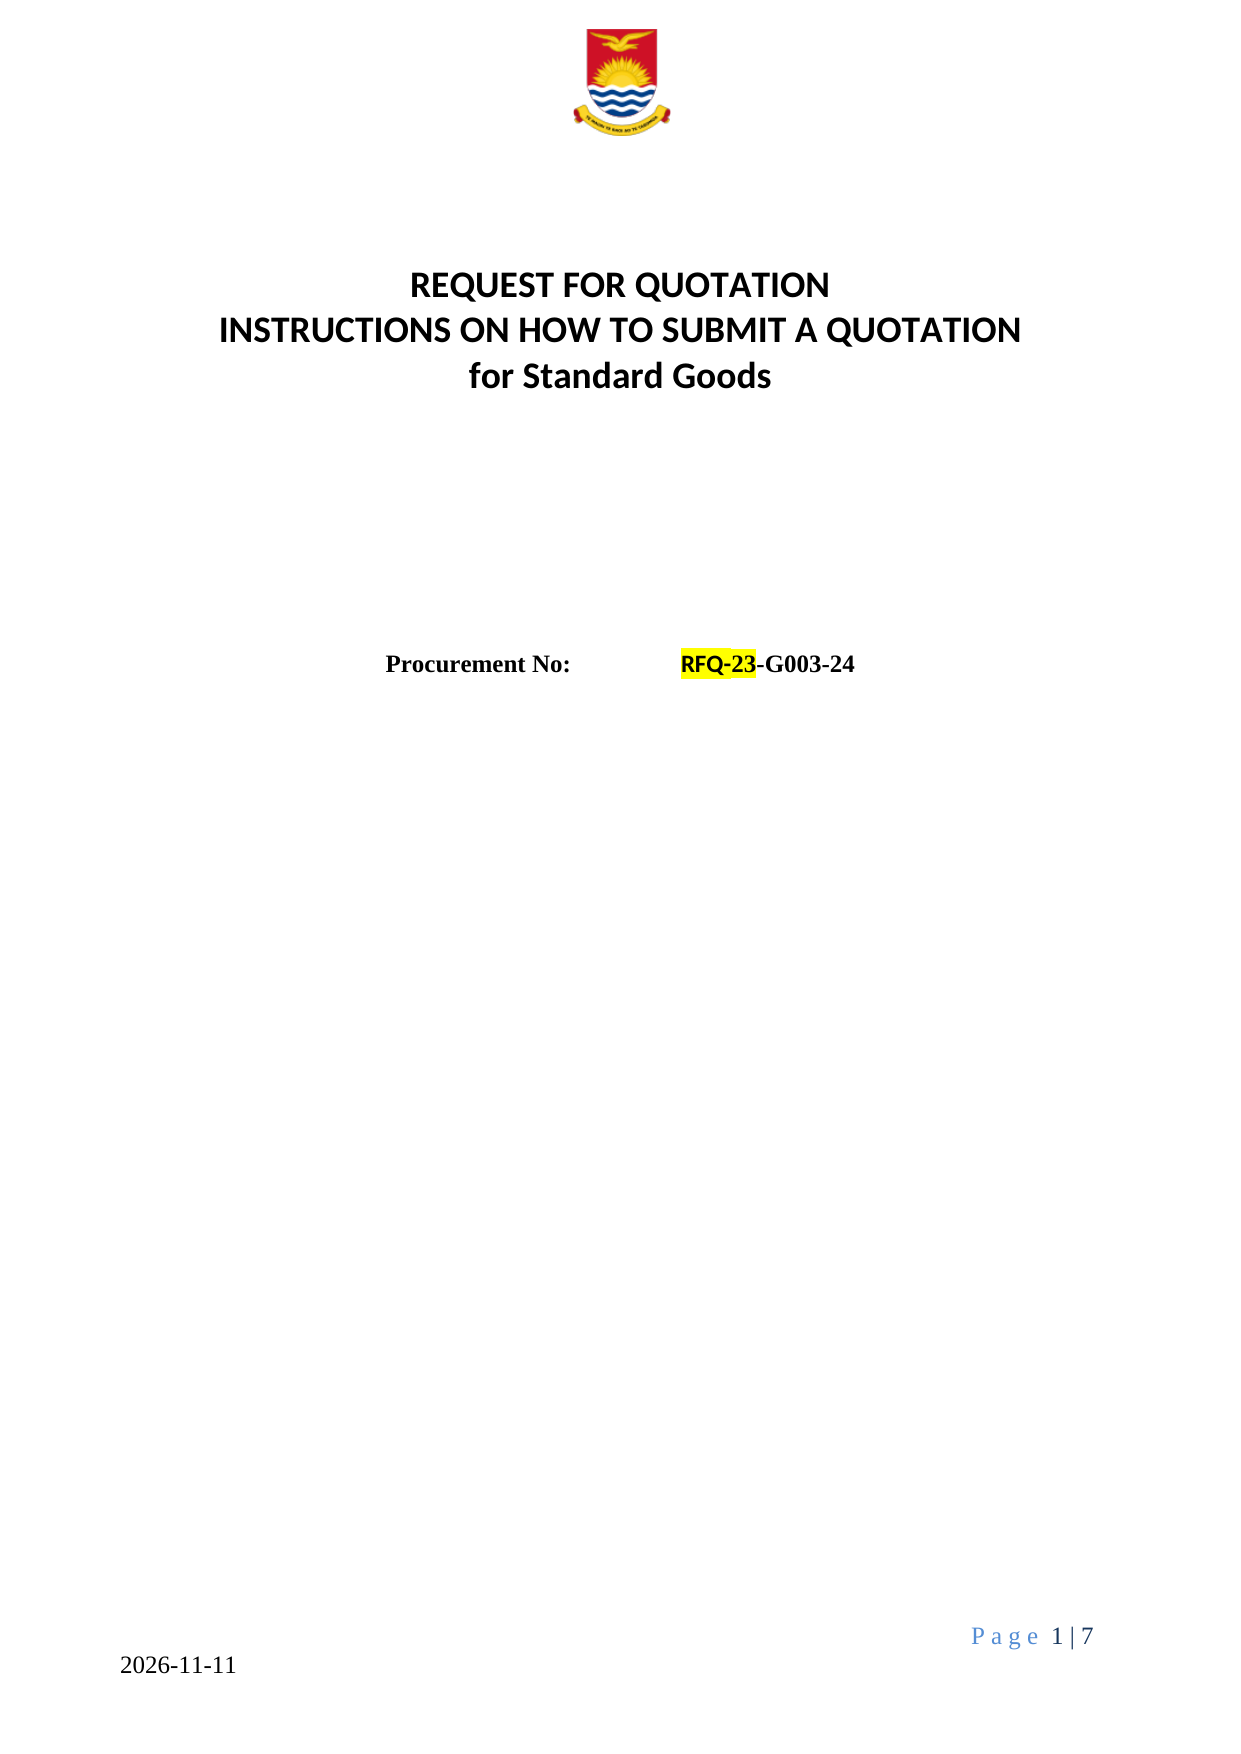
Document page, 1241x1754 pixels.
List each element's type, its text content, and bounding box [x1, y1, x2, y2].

text REQUEST FOR QUOTATION INSTRUCTIONS ON HOW TO SUBMIT A QUOTATION for Standard Goods [120, 261, 1120, 398]
picture [573, 29, 671, 136]
text Procurement No: RFQ-23-G003-24 [731, 648, 1120, 679]
text Procurement No: RFQ-23-G003-24 [120, 648, 681, 679]
